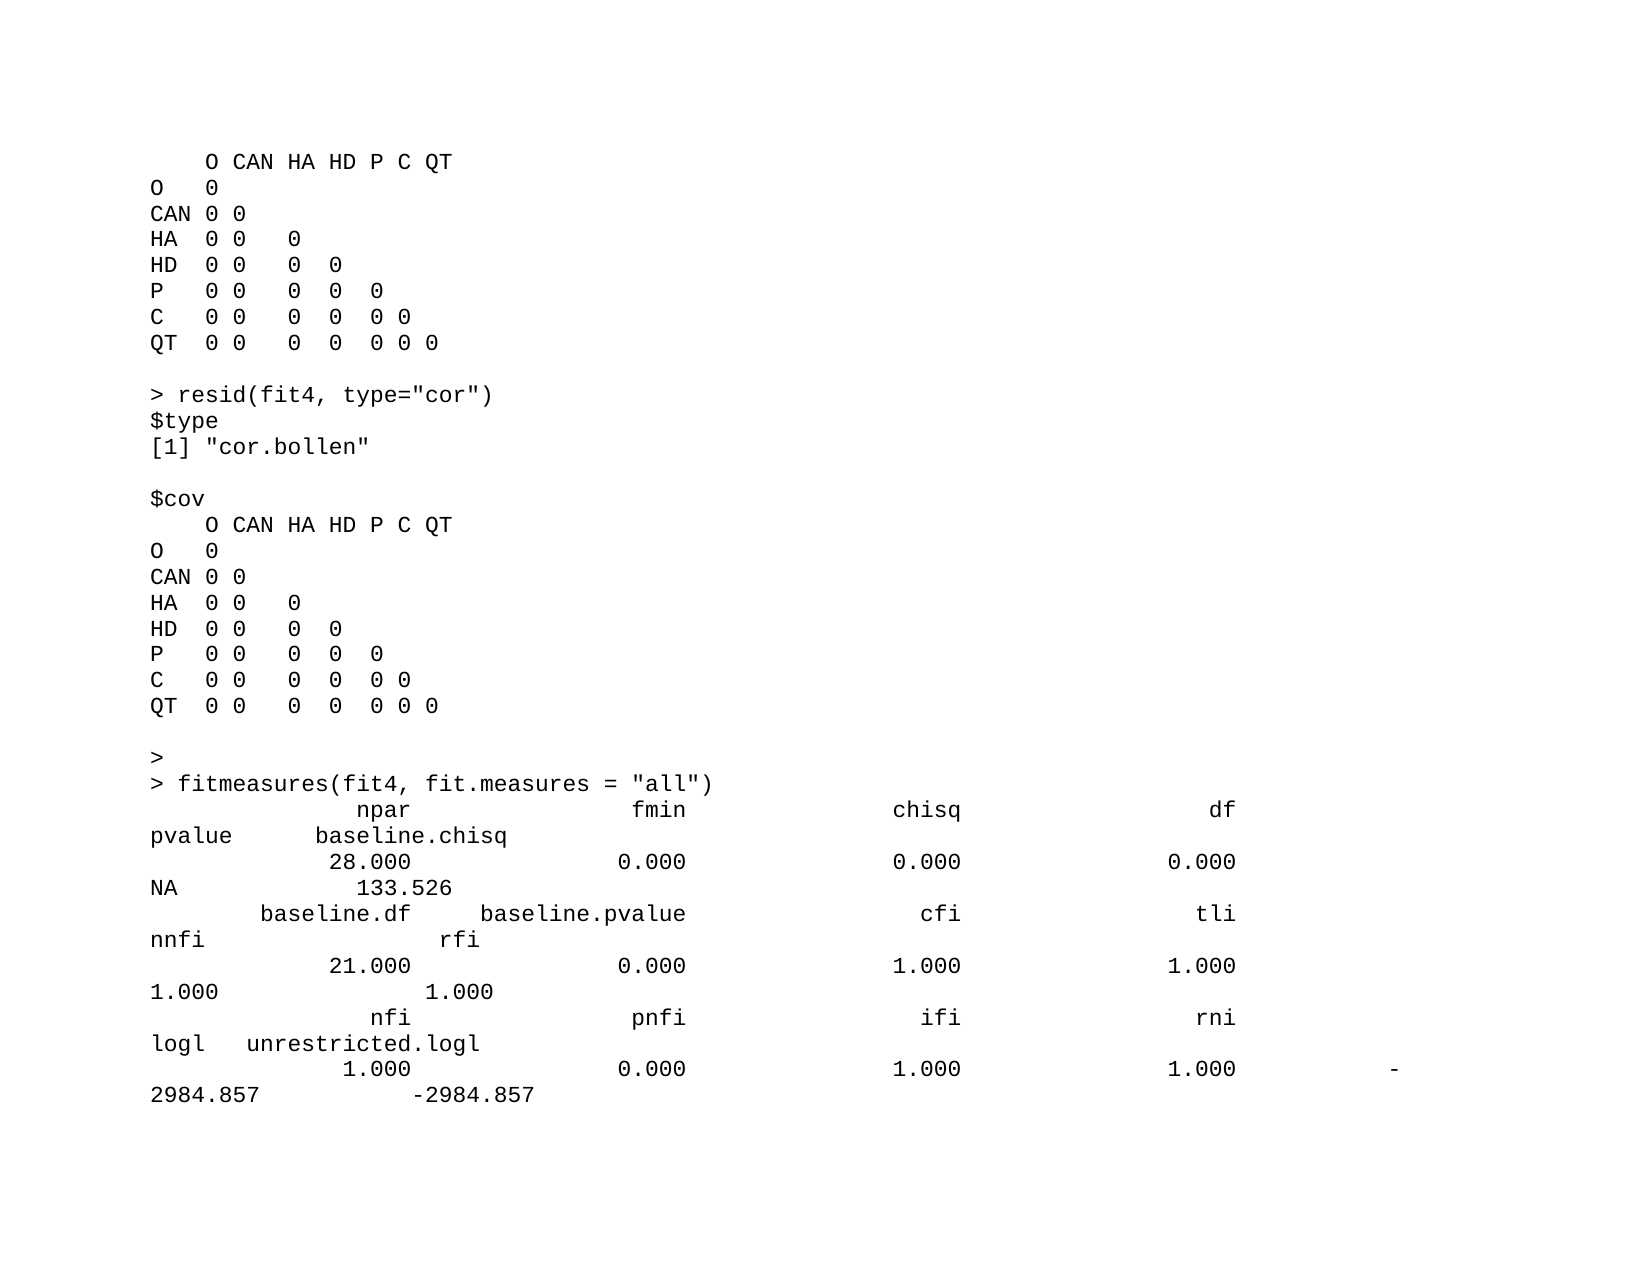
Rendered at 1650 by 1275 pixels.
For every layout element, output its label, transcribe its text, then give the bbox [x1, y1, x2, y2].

text O 0 [150, 176, 1500, 202]
text > resid(fit4, type="cor") [150, 383, 1500, 409]
text P 0 0 0 0 0 [150, 280, 1500, 306]
text CAN 0 0 [150, 565, 1500, 591]
text 1.000 0.000 1.000 1.000 -2984.857 -2984.857 [150, 1058, 1500, 1110]
text $cov [150, 487, 1500, 513]
text [1] "cor.bollen" [150, 435, 1500, 461]
text CAN 0 0 [150, 202, 1500, 228]
text HD 0 0 0 0 [150, 254, 1500, 280]
text P 0 0 0 0 0 [150, 643, 1500, 669]
text 28.000 0.000 0.000 0.000 NA 133.526 [150, 850, 1500, 902]
text npar fmin chisq df pvalue baseline.chisq [150, 798, 1500, 850]
text O 0 [150, 539, 1500, 565]
text QT 0 0 0 0 0 0 0 [150, 695, 1500, 721]
text baseline.df baseline.pvalue cfi tli nnfi rfi [150, 902, 1500, 954]
text nfi pnfi ifi rni logl unrestricted.logl [150, 1006, 1500, 1058]
text C 0 0 0 0 0 0 [150, 669, 1500, 695]
text > [150, 747, 1500, 772]
text 21.000 0.000 1.000 1.000 1.000 1.000 [150, 954, 1500, 1006]
text C 0 0 0 0 0 0 [150, 306, 1500, 332]
text QT 0 0 0 0 0 0 0 [150, 332, 1500, 357]
text HD 0 0 0 0 [150, 617, 1500, 643]
text HA 0 0 0 [150, 228, 1500, 254]
text > fitmeasures(fit4, fit.measures = "all") [150, 772, 1500, 798]
text O CAN HA HD P C QT [150, 150, 1500, 176]
text O CAN HA HD P C QT [150, 513, 1500, 539]
text HA 0 0 0 [150, 591, 1500, 617]
text $type [150, 409, 1500, 435]
